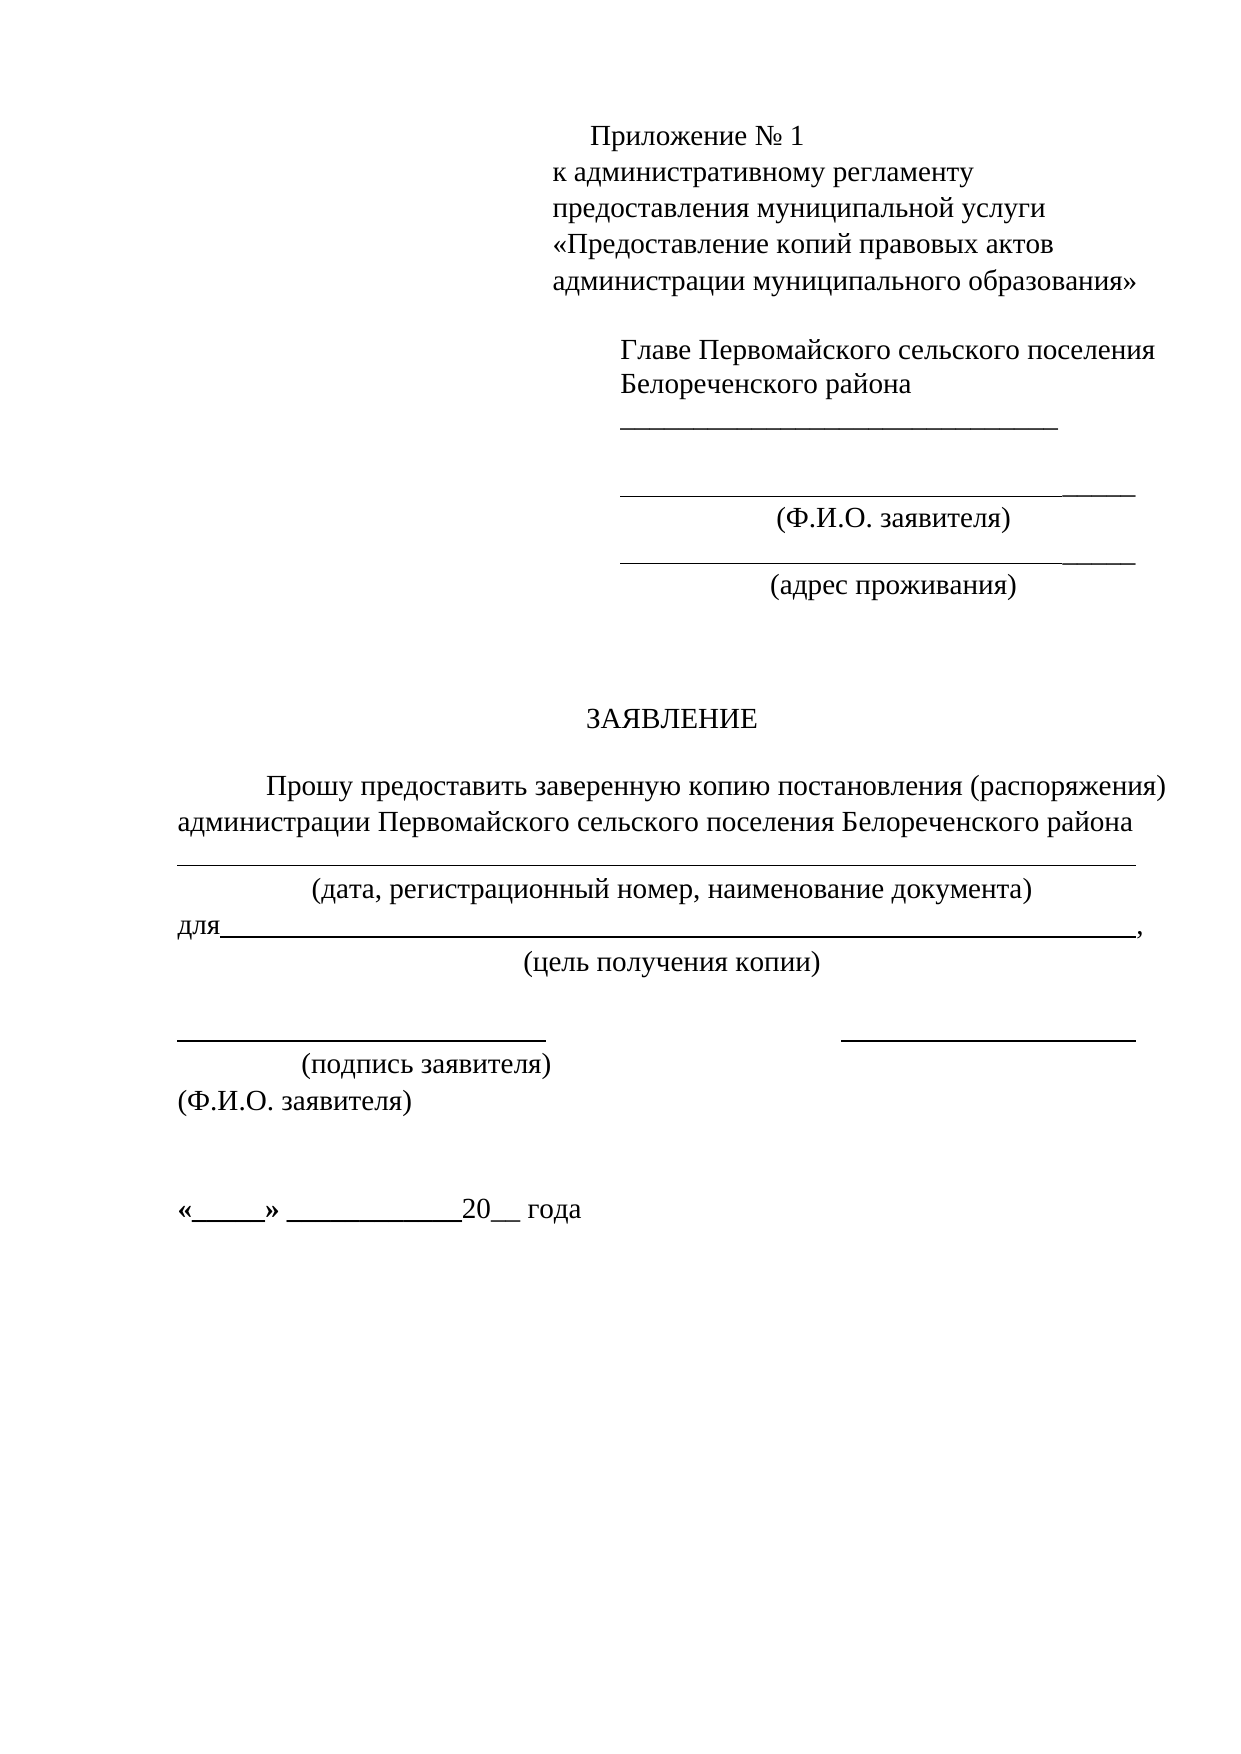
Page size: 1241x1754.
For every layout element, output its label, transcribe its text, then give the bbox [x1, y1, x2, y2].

title ЗАЯВЛЕНИЕ [177, 701, 1167, 735]
title (Ф.И.О. заявителя) [620, 500, 1167, 534]
text Приложение № 1 [590, 118, 1167, 152]
text (цель получения копии) [177, 944, 1167, 977]
title ______________________________ [620, 399, 1167, 433]
text «Предоставление копий правовых актов [552, 227, 1167, 260]
text к административному регламенту [552, 154, 1167, 188]
text (подпись заявителя) (Ф.И.О. заявителя) [177, 1047, 1167, 1116]
text (дата, регистрационный номер, наименование документа) [177, 871, 1167, 905]
text для , [177, 907, 1167, 941]
text «_____» ____________20__ года [177, 1191, 1167, 1225]
title (адрес проживания) [620, 567, 1167, 601]
title Главе Первомайского сельского поселения Белореченского района [620, 332, 1167, 399]
text предоставления муниципальной услуги [552, 190, 1167, 224]
text Прошу предоставить заверенную копию постановления (распоряжения) администрации Первомайского сельского поселения Белореченского района [177, 768, 1167, 838]
text администрации муниципального образования» [552, 263, 1167, 296]
title _____ [620, 534, 1167, 567]
title _____ [620, 467, 1167, 500]
